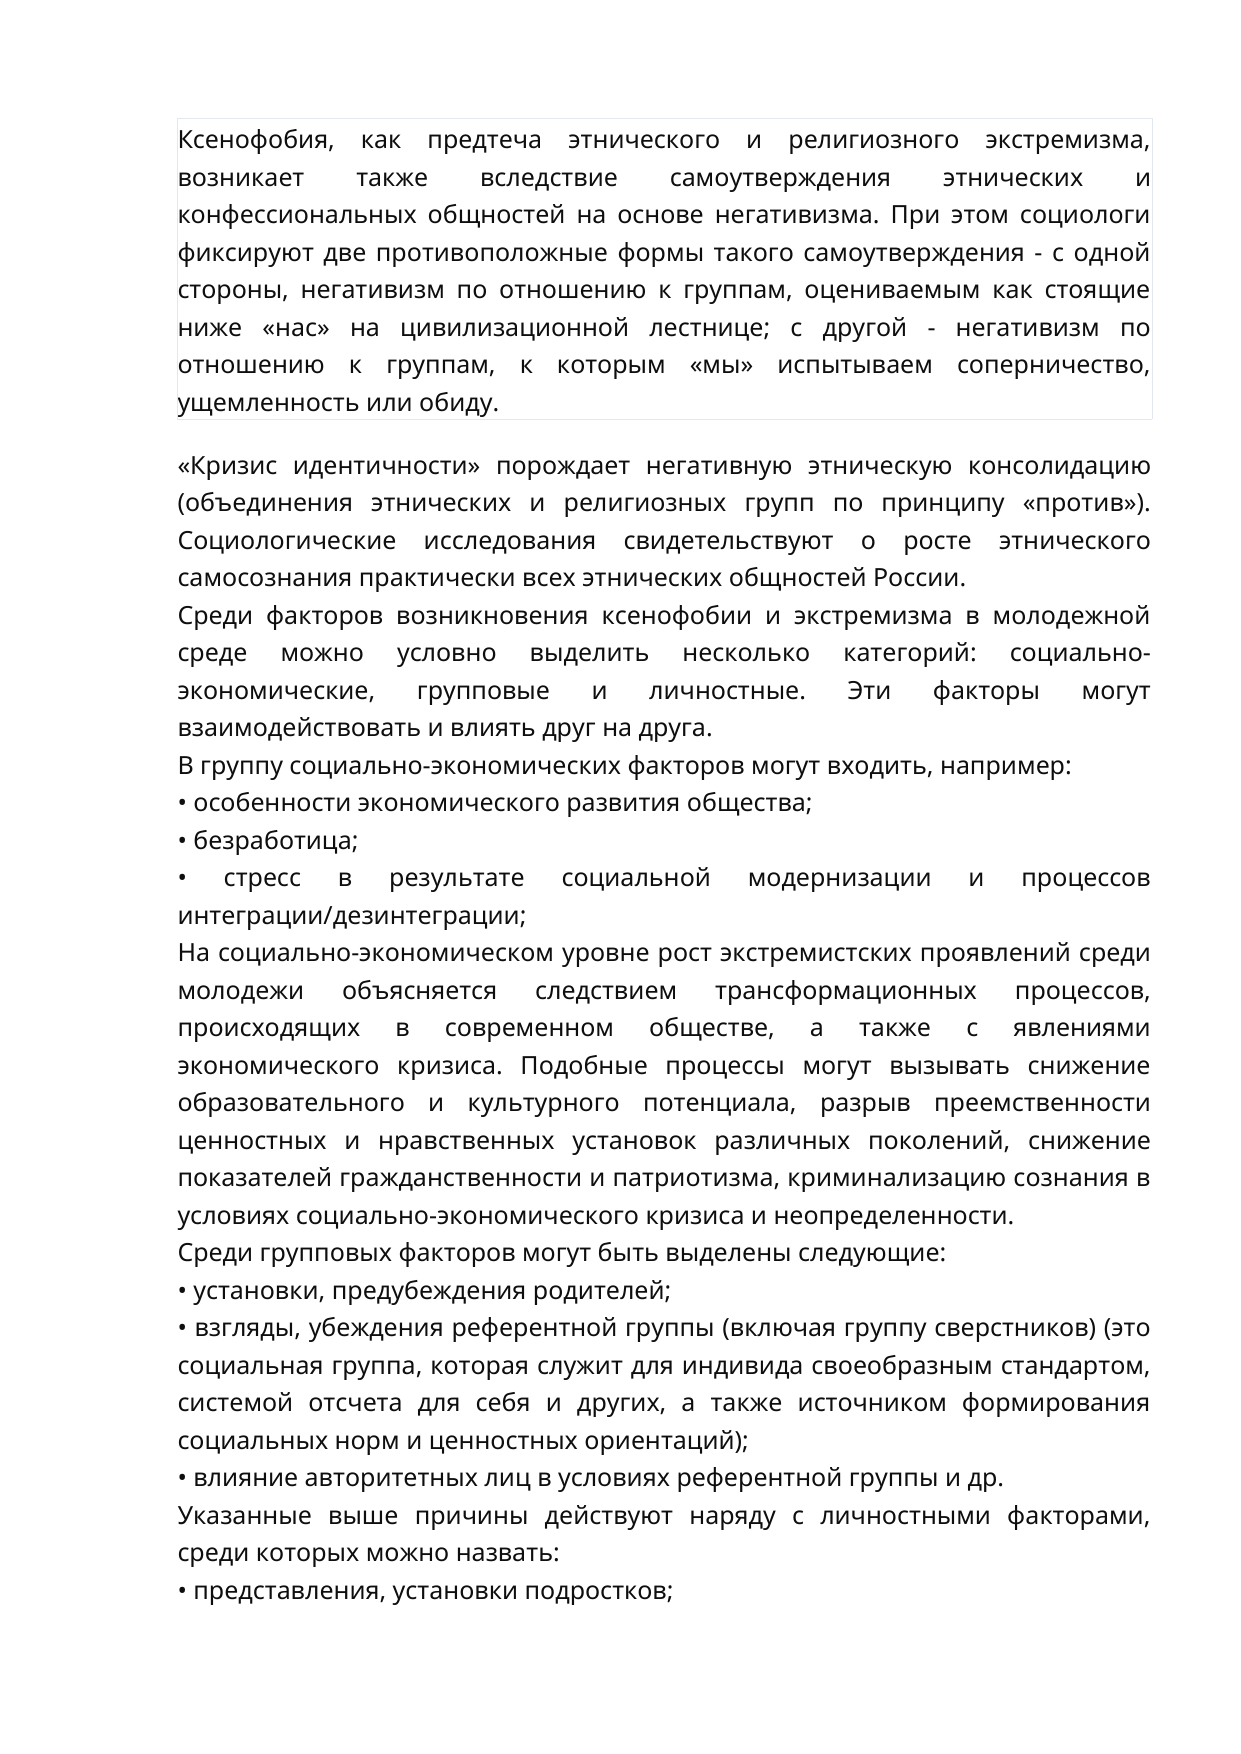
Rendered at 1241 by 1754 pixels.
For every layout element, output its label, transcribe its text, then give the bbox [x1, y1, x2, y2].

text Среди групповых факторов могут быть выделены следующие: [177, 1232, 1152, 1269]
text Среди факторов возникновения ксенофобии и экстремизма в молодежной среде можно условно выделить несколько категорий: социально-экономические, групповые и личностные. Эти факторы могут взаимодействовать и влиять друг на друга. [177, 594, 1152, 744]
text • безработица; [177, 819, 1152, 857]
text • влияние авторитетных лиц в условиях референтной группы и др. [177, 1457, 1152, 1494]
text «Кризис идентичности» порождает негативную этническую консолидацию (объединения этнических и религиозных групп по принципу «против»). Социологические исследования свидетельствуют о росте этнического самосознания практически всех этнических общностей России. [177, 444, 1152, 594]
text • установки, предубеждения родителей; [177, 1269, 1152, 1307]
text • стресс в результате социальной модернизации и процессов интеграции/дезинтеграции; [177, 857, 1152, 932]
text • взгляды, убеждения референтной группы (включая группу сверстников) (это социальная группа, которая служит для индивида своеобразным стандартом, системой отсчета для себя и других, а также источником формирования социальных норм и ценностных ориентаций); [177, 1307, 1152, 1457]
text • особенности экономического развития общества; [177, 782, 1152, 819]
text • представления, установки подростков; [177, 1569, 1152, 1607]
text В группу социально-экономических факторов могут входить, например: [177, 744, 1152, 782]
text На социально-экономическом уровне рост экстремистских проявлений среди молодежи объясняется следствием трансформационных процессов, происходящих в современном обществе, а также с явлениями экономического кризиса. Подобные процессы могут вызывать снижение образовательного и культурного потенциала, разрыв преемственности ценностных и нравственных установок различных поколений, снижение показателей гражданственности и патриотизма, криминализацию сознания в условиях социально-экономического кризиса и неопределенности. [177, 932, 1152, 1232]
text Указанные выше причины действуют наряду с личностными факторами, среди которых можно назвать: [177, 1494, 1152, 1569]
text Ксенофобия, как предтеча этнического и религиозного экстремизма, возникает также вследствие самоутверждения этнических и конфессиональных общностей на основе негативизма. При этом социологи фиксируют две противоположные формы такого самоутверждения - с одной стороны, негативизм по отношению к группам, оцениваемым как стоящие ниже «нас» на цивилизационной лестнице; с другой - негативизм по отношению к группам, к которым «мы» испытываем соперничество, ущемленность или обиду. [178, 119, 1152, 419]
